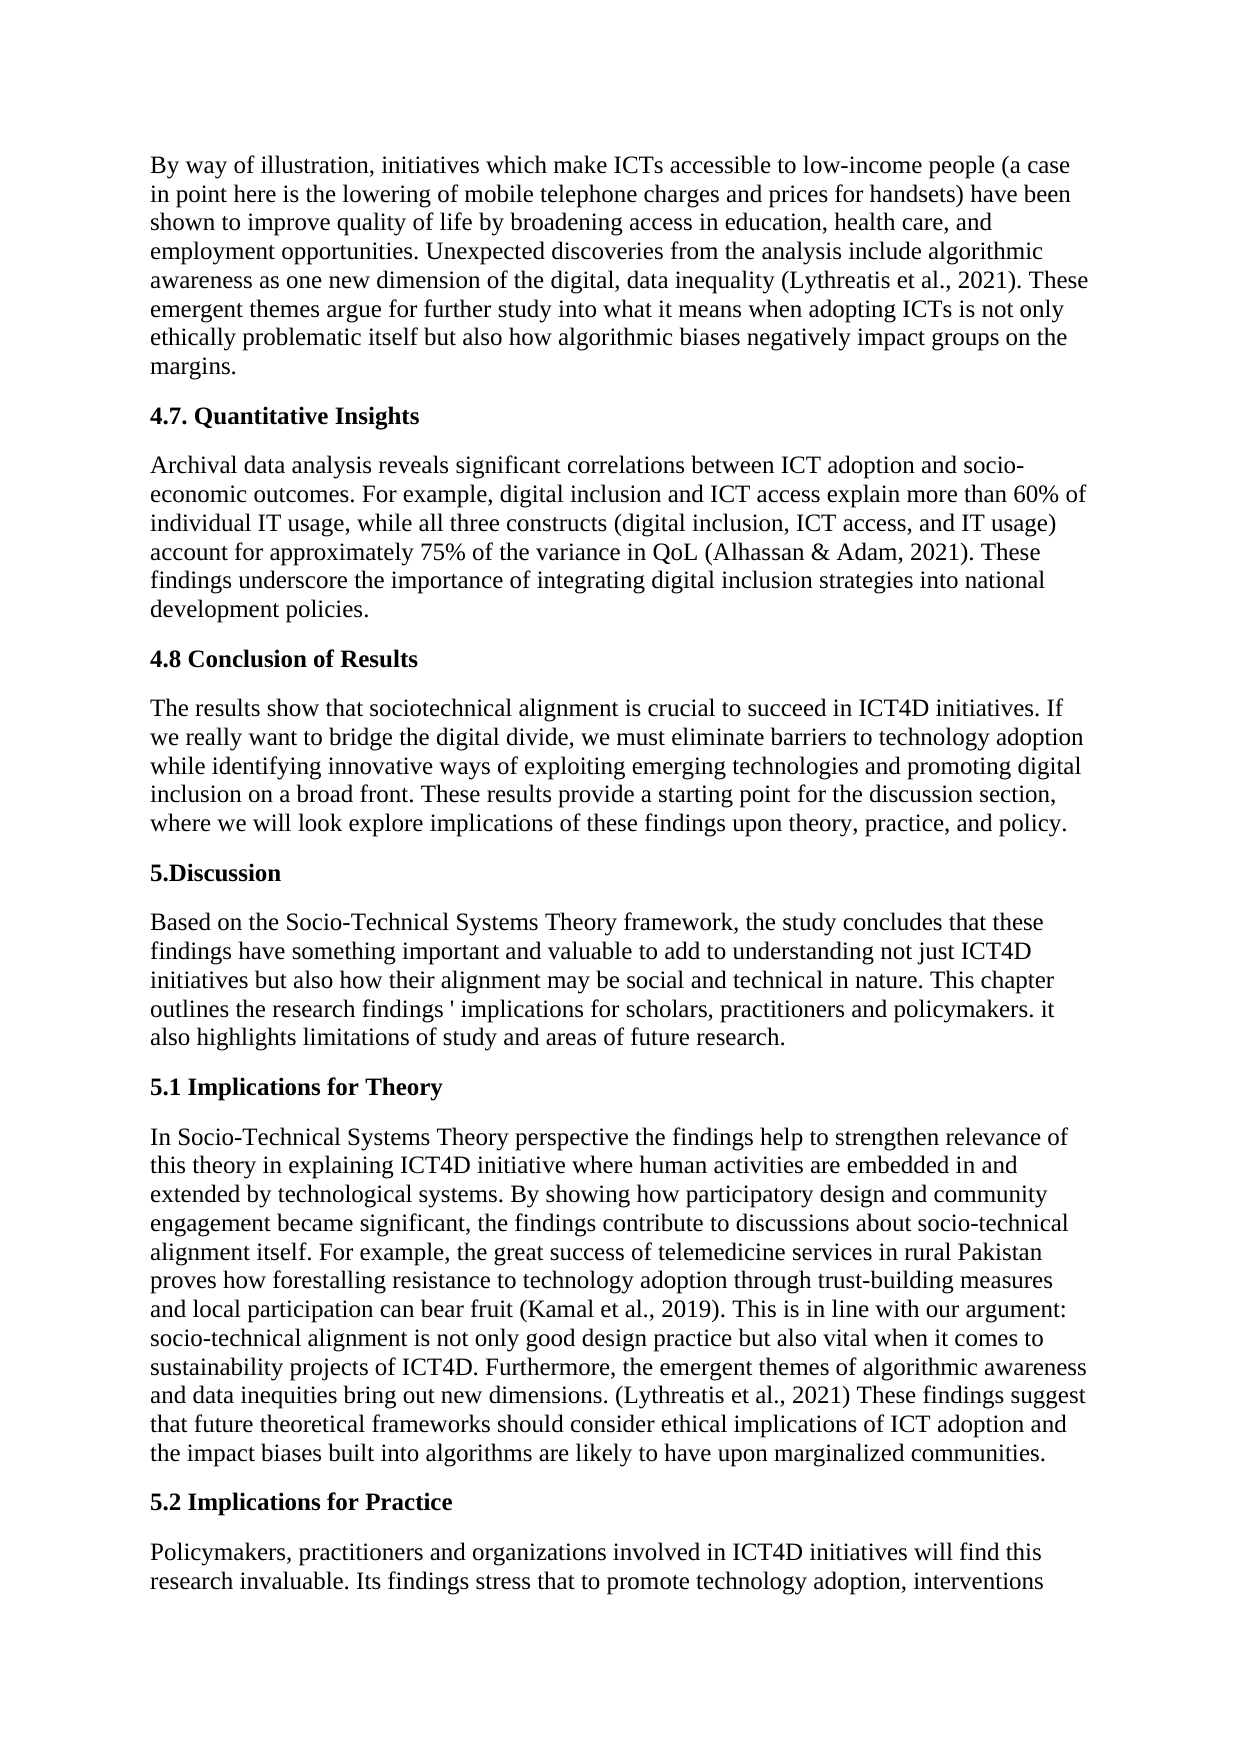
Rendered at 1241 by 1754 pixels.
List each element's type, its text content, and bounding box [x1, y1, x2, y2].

text The results show that sociotechnical alignment is crucial to succeed in ICT4D initiatives. If we really want to bridge the digital divide, we must eliminate barriers to technology adoption while identifying innovative ways of exploiting emerging technologies and promoting digital inclusion on a broad front. These results provide a starting point for the discussion section, where we will look explore implications of these findings upon theory, practice, and policy. [150, 693, 1090, 837]
text 5.2 Implications for Practice [150, 1487, 1090, 1516]
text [150, 1537, 1090, 1594]
text In Socio-Technical Systems Theory perspective the findings help to strengthen relevance of this theory in explaining ICT4D initiative where human activities are embedded in and extended by technological systems. By showing how participatory design and community engagement became significant, the findings contribute to discussions about socio-technical alignment itself. For example, the great success of telemedicine services in rural Pakistan proves how forestalling resistance to technology adoption through trust-building measures and local participation can bear fruit (Kamal et al., 2019). This is in line with our argument: socio-technical alignment is not only good design practice but also vital when it comes to sustainability projects of ICT4D. Furthermore, the emergent themes of algorithmic awareness and data inequities bring out new dimensions. (Lythreatis et al., 2021) These findings suggest that future theoretical frameworks should consider ethical implications of ICT adoption and the impact biases built into algorithms are likely to have upon marginalized communities. [150, 1122, 1090, 1467]
text 5.Discussion [150, 858, 1090, 887]
text By way of illustration, initiatives which make ICTs accessible to low-income people (a case in point here is the lowering of mobile telephone charges and prices for handsets) have been shown to improve quality of life by broadening access in education, health care, and employment opportunities. Unexpected discoveries from the analysis include algorithmic awareness as one new dimension of the digital, data inequality (Lythreatis et al., 2021). These emergent themes argue for further study into what it means when adopting ICTs is not only ethically problematic itself but also how algorithmic biases negatively impact groups on the margins. [150, 150, 1090, 380]
text Based on the Socio-Technical Systems Theory framework, the study concludes that these findings have something important and valuable to add to understanding not just ICT4D initiatives but also how their alignment may be social and technical in nature. This chapter outlines the research findings ' implications for scholars, practitioners and policymakers. it also highlights limitations of study and areas of future research. [150, 907, 1090, 1051]
text 4.8 Conclusion of Results [150, 644, 1090, 672]
text Archival data analysis reveals significant correlations between ICT adoption and socio-economic outcomes. For example, digital inclusion and ICT access explain more than 60% of individual IT usage, while all three constructs (digital inclusion, ICT access, and IT usage) account for approximately 75% of the variance in QoL (Alhassan & Adam, 2021). These findings underscore the importance of integrating digital inclusion strategies into national development policies. [150, 450, 1090, 623]
text 4.7. Quantitative Insights [150, 401, 1090, 429]
text 5.1 Implications for Theory [150, 1072, 1090, 1101]
